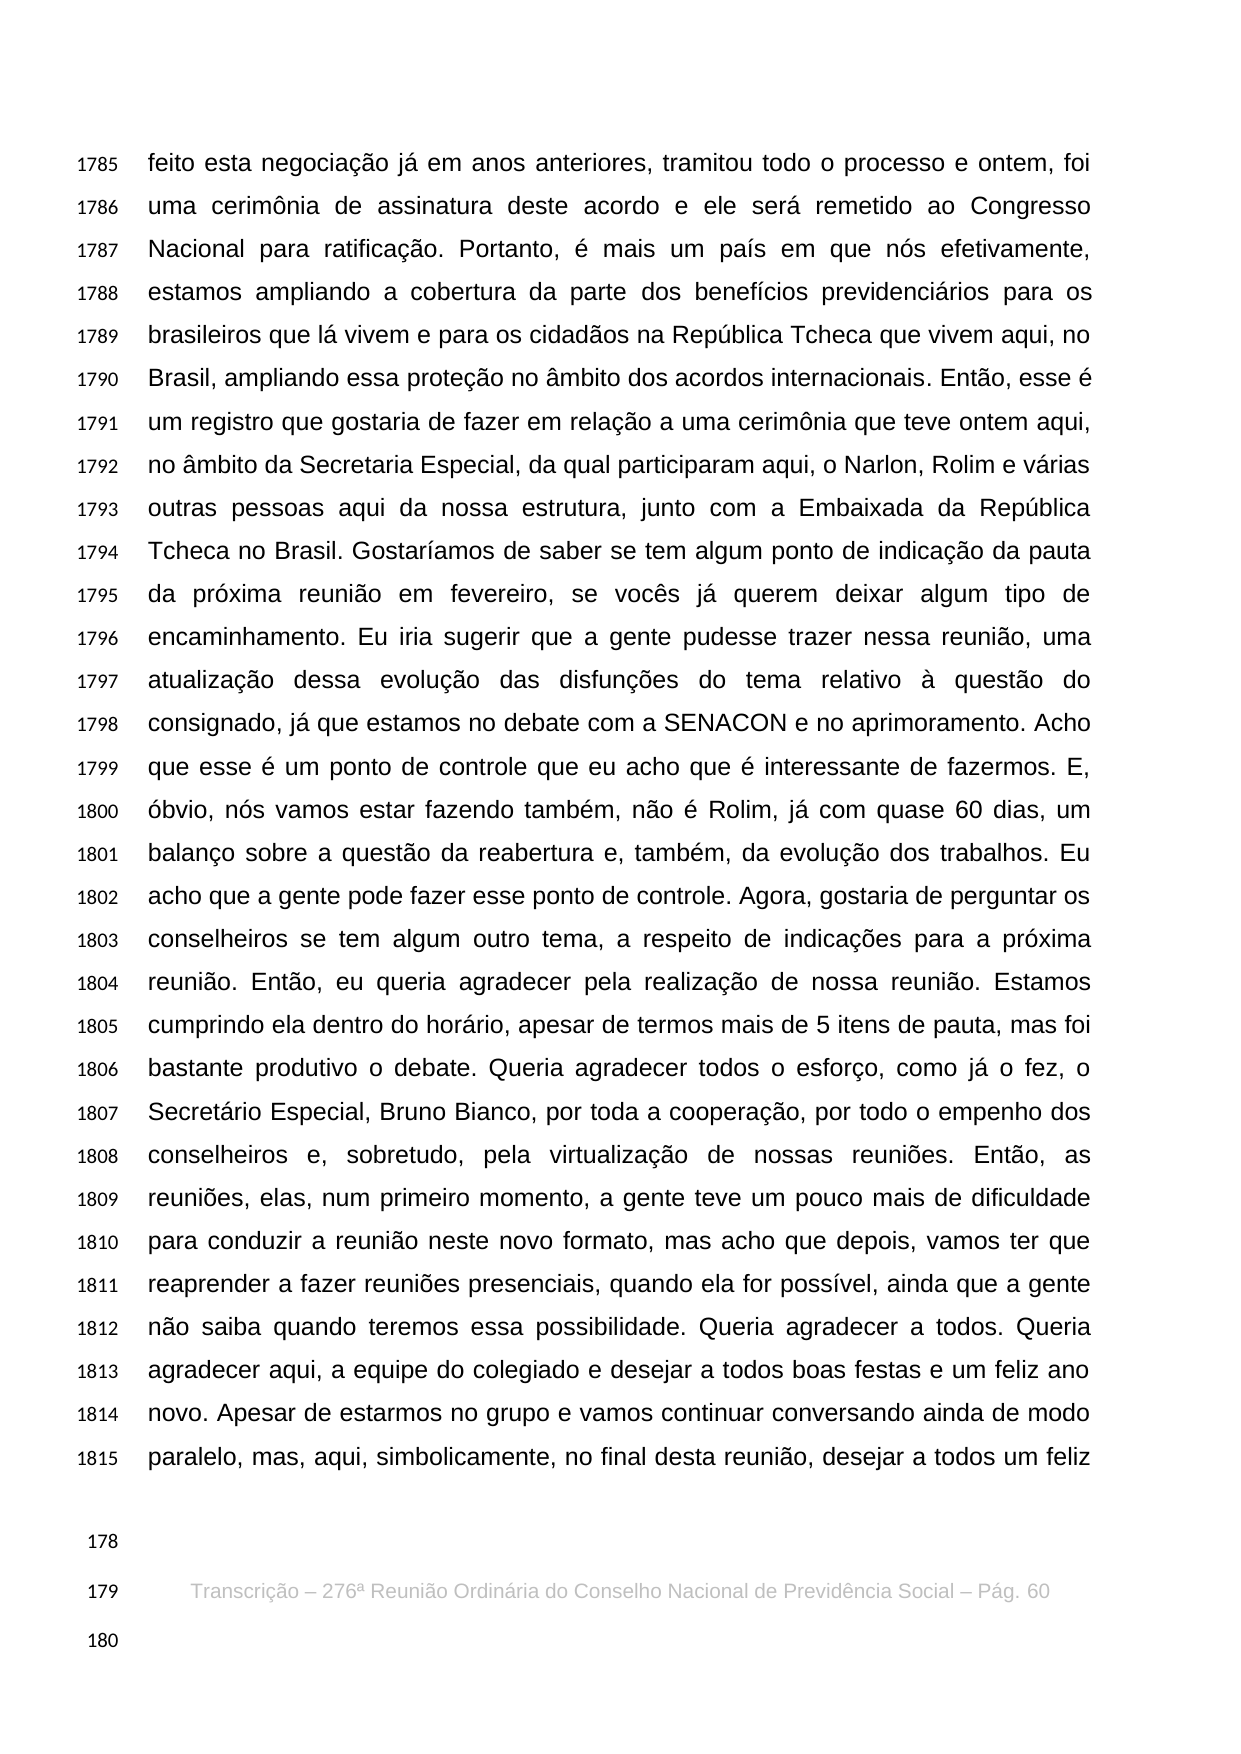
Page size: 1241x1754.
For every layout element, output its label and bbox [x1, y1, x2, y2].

text [148, 148, 1092, 1470]
